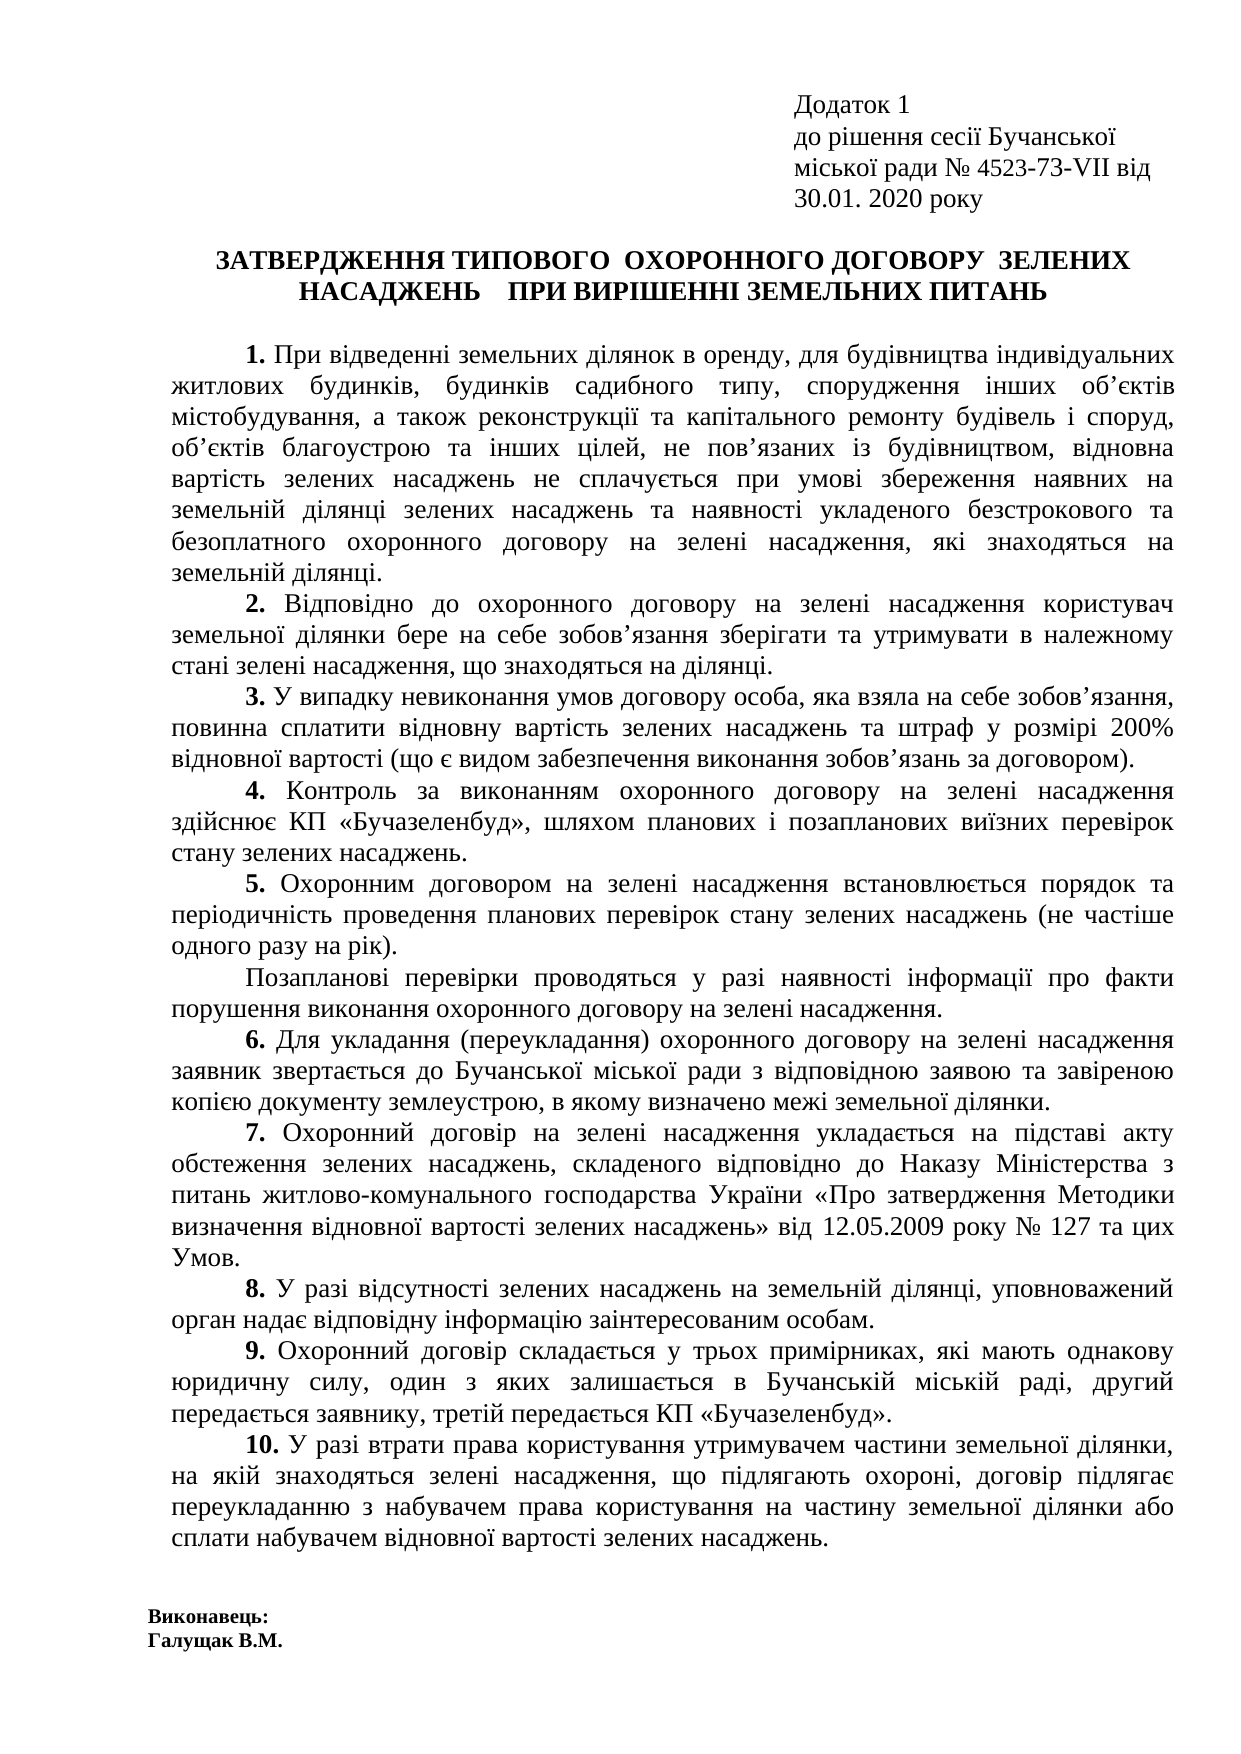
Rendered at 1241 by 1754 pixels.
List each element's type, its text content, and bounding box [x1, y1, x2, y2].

text 9. Охоронний договір складається у трьох примірниках, які мають однакову юридичну силу, один з яких залишається в Бучанській міській раді, другий передається заявнику, третій передається КП «Бучазеленбуд». [148, 1334, 1152, 1428]
text 8. У разі відсутності зелених насаджень на земельній ділянці, уповноважений орган надає відповідну інформацію заінтересованим особам. [148, 1272, 1152, 1334]
text 4. Контроль за виконанням охоронного договору на зелені насадження здійснює КП «Бучазеленбуд», шляхом планових і позапланових виїзних перевірок стану зелених насаджень. [148, 774, 1152, 867]
text Виконавець: [148, 1604, 1152, 1628]
text Позапланові перевірки проводяться у разі наявності інформації про факти порушення виконання охоронного договору на зелені насадження. [148, 961, 1152, 1023]
table_header Додаток 1 до рішення сесії Бучанської міської ради № 4523-73-VII від 30.01. 2020 року [783, 89, 1163, 213]
text 10. У разі втрати права користування утримувачем частини земельної ділянки, на якій знаходяться зелені насадження, що підлягають охороні, договір підлягає переукладанню з набувачем права користування на частину земельної ділянки або сплати набувачем відновної вартості зелених насаджень. [148, 1428, 1152, 1552]
text 1. При відведенні земельних ділянок в оренду, для будівництва індивідуальних житлових будинків, будинків садибного типу, спорудження інших об’єктів містобудування, а також реконструкції та капітального ремонту будівель і споруд, об’єктів благоустрою та інших цілей, не пов’язаних із будівництвом, відновна вартість зелених насаджень не сплачується при умові збереження наявних на земельній ділянці зелених насаджень та наявності укладеного безстрокового та безоплатного охоронного договору на зелені насадження, які знаходяться на земельній ділянці. [148, 338, 1152, 587]
text 2. Відповідно до охоронного договору на зелені насадження користувач земельної ділянки бере на себе зобов’язання зберігати та утримувати в належному стані зелені насадження, що знаходяться на ділянці. [148, 587, 1152, 680]
text 6. Для укладання (переукладання) охоронного договору на зелені насадження заявник звертається до Бучанської міської ради з відповідною заявою та завіреною копією документу землеустрою, в якому визначено межі земельної ділянки. [148, 1023, 1152, 1116]
text Галущак В.М. [148, 1628, 1152, 1652]
text 7. Охоронний договір на зелені насадження укладається на підставі акту обстеження зелених насаджень, складеного відповідно до Наказу Міністерства з питань житлово-комунального господарства України «Про затвердження Методики визначення відновної вартості зелених насаджень» від 12.05.2009 року № 127 та цих Умов. [148, 1116, 1152, 1272]
text 3. У випадку невиконання умов договору особа, яка взяла на себе зобов’язання, повинна сплатити відновну вартість зелених насаджень та штраф у розмірі 200% відновної вартості (що є видом забезпечення виконання зобов’язань за договором). [148, 680, 1152, 774]
text ЗАТВЕРДЖЕННЯ ТИПОВОГО ОХОРОННОГО ДОГОВОРУ ЗЕЛЕНИХ НАСАДЖЕНЬ ПРИ ВИРІШЕННІ ЗЕМЕЛЬНИХ ПИТАНЬ [148, 244, 1152, 307]
text 5. Охоронним договором на зелені насадження встановлюється порядок та періодичність проведення планових перевірок стану зелених насаджень (не частіше одного разу на рік). [148, 867, 1152, 961]
